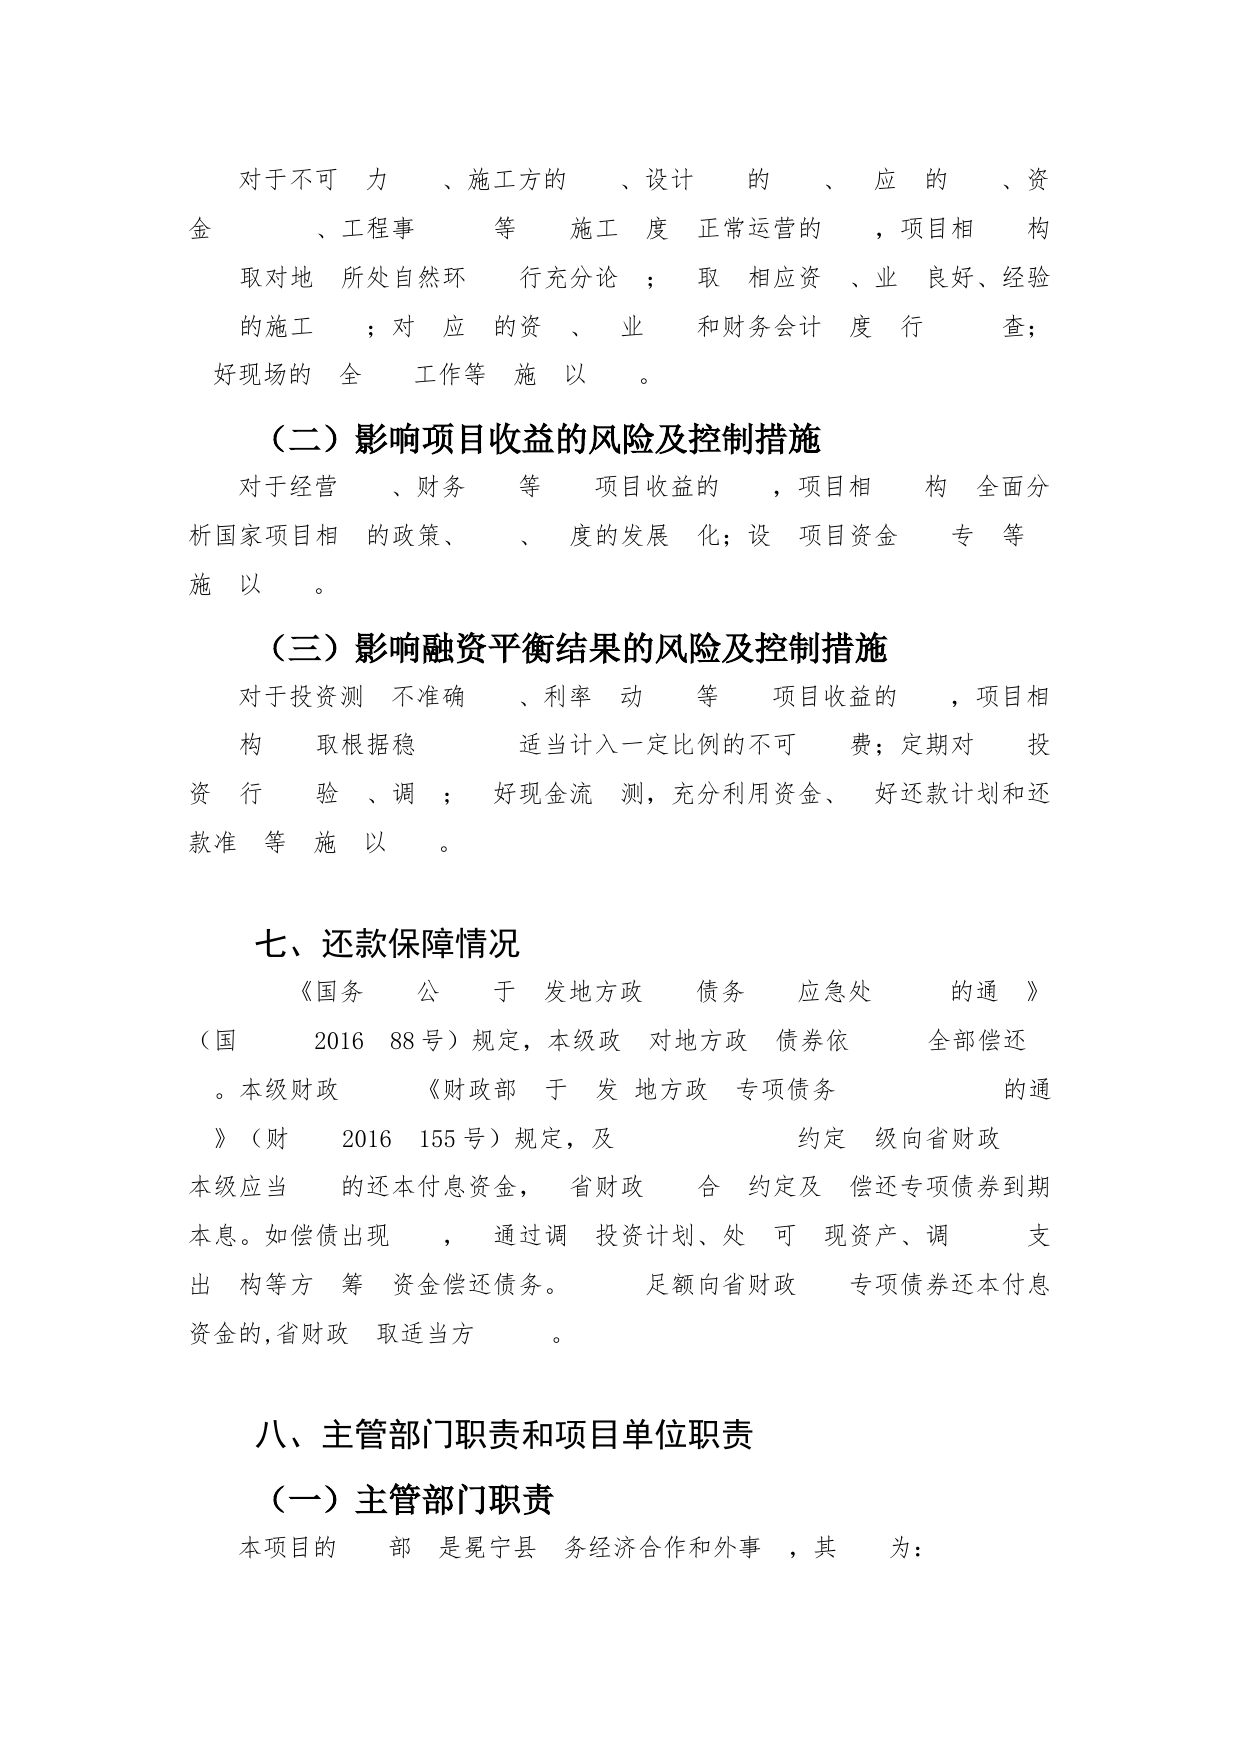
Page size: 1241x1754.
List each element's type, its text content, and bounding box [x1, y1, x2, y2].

text 对于不可抗力风险、施工方的风险、设计单位的风险、供应商的风险、资金落实风险、工程事故风险等影响施工进度或正常运营的风险，项目相关机构将采取对地块所处自然环境进行充分论证；选取有相应资质、业绩良好、经验丰富的施工单位；对供应商的资质、商业信誉和财务会计制度进行严格审查；做好现场的安全管理工作等措施予以控制。 [187, 162, 1053, 389]
text 本项目的主管部门是冕宁县商务经济合作和外事局，其职责为： [187, 1529, 1053, 1562]
text （一）主管部门职责 [187, 1464, 1053, 1529]
text （二）影响项目收益的风险及控制措施 [187, 404, 1053, 469]
text 对于经营风险、财务风险等影响项目收益的风险，项目相关机构将全面分析国家项目相关的政策、法律、制度的发展变化；设立项目资金管理专户等措施予以控制。 [187, 469, 1053, 599]
text 按照《国务院办公厅关于印发地方政府性债务风险应急处置预案的通知》（国办函〔2016〕88号）规定，本级政府对地方政府债券依法承担全部偿还责任。本级财政将按照《财政部关于印发<地方政府专项债务预算管理办法>的通知》（财预〔2016〕155号）规定，及时按照转贷协议约定逐级向省财政缴纳本级应当承担的还本付息资金，由省财政按照合同约定及时偿还专项债券到期本息。如偿债出现困难，将通过调减投资计划、处置可变现资产、调整预算支出结构等方式筹集资金偿还债务。未按时足额向省财政缴纳专项债券还本付息资金的,省财政采取适当方式扣回。 [187, 974, 1053, 1347]
text （三）影响融资平衡结果的风险及控制措施 [187, 613, 1053, 678]
text 八、主管部门职责和项目单位职责 [187, 1399, 1053, 1464]
text 对于投资测算不准确风险、利率波动风险等影响项目收益的风险，项目相关机构将采取根据稳健性原则适当计入一定比例的不可预见费；定期对估算投资进行审核验证、调整；做好现金流监测，充分利用资金、做好还款计划和还款准备等措施予以控制。 [187, 678, 1053, 857]
text 七、还款保障情况 [187, 909, 1053, 974]
